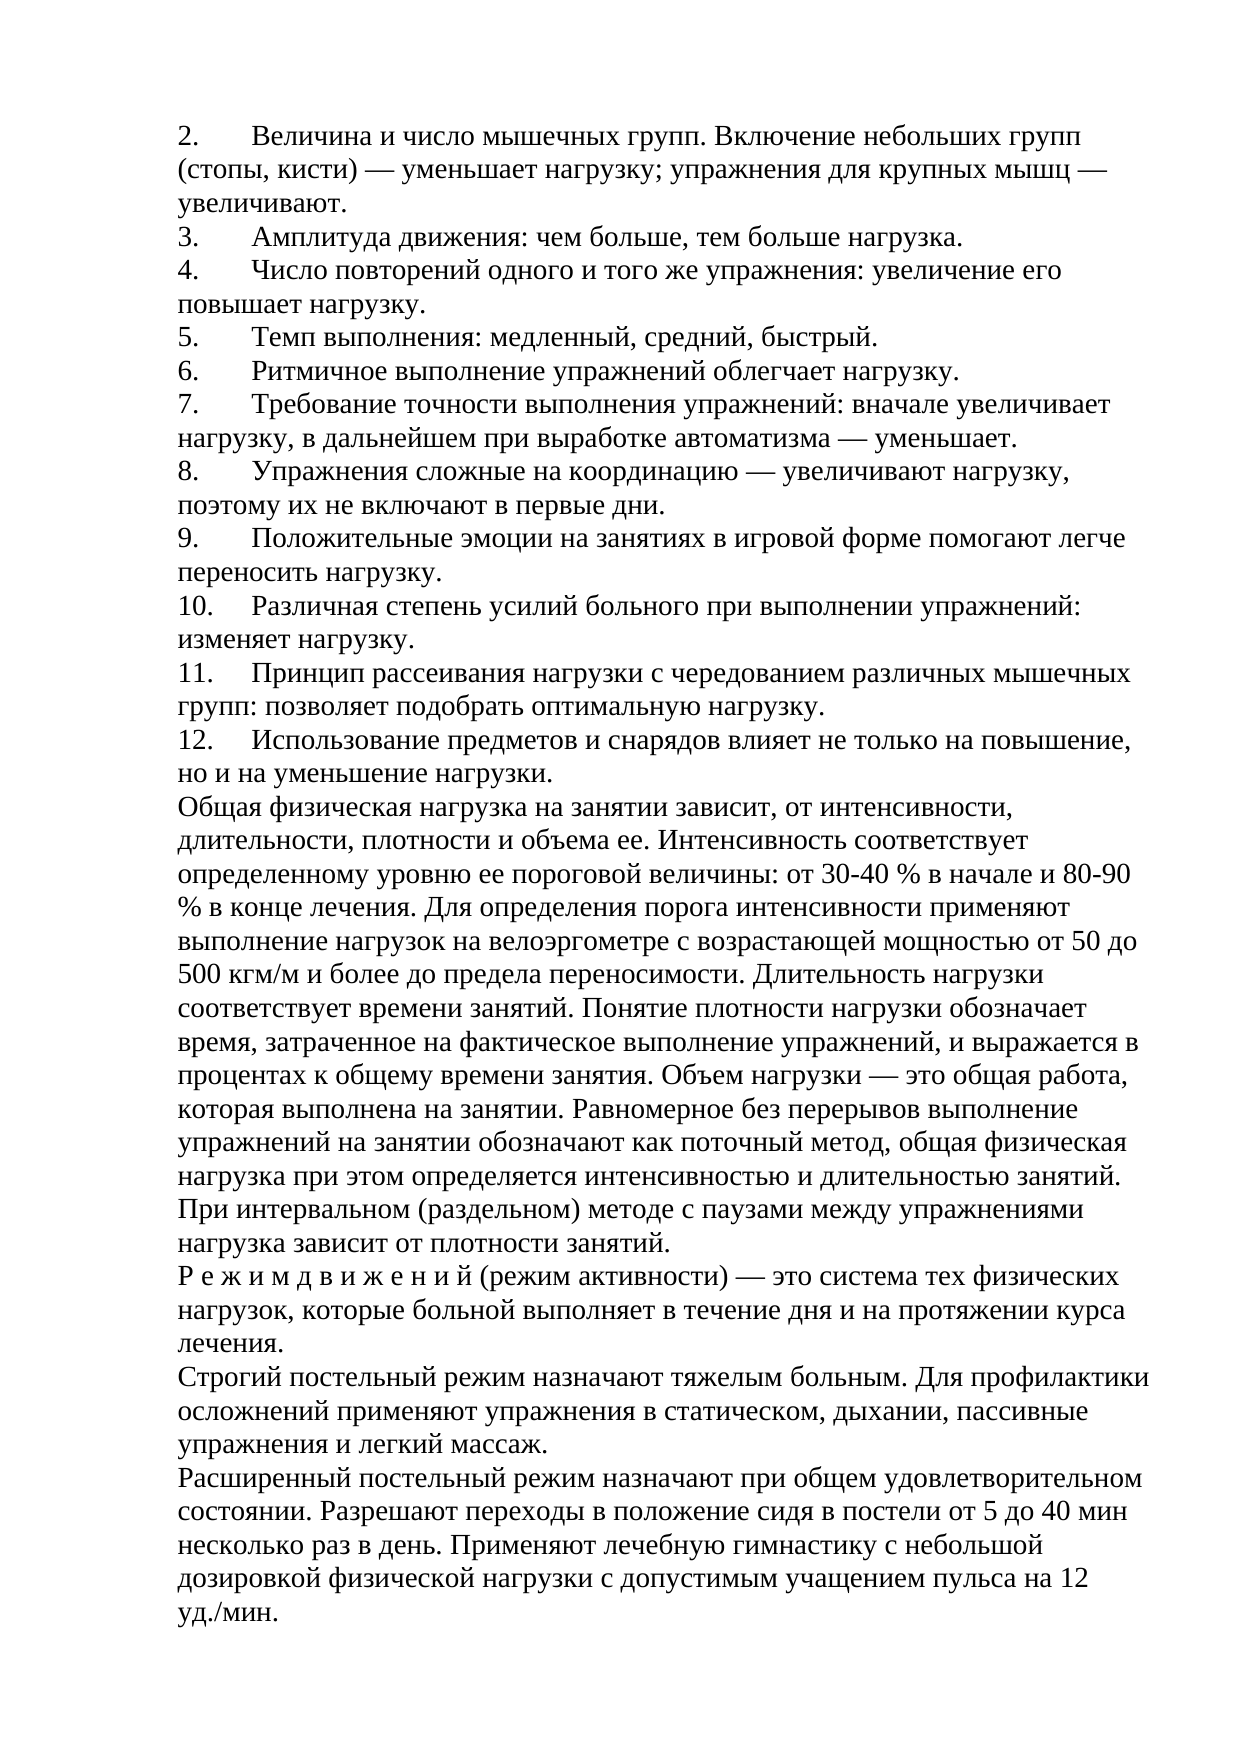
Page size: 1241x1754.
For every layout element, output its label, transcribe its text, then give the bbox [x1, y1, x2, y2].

text Строгий постельный режим назначают тяжелым больным. Для профилактики осложнений применяют упражнения в статическом, дыхании, пассивные упражнения и легкий массаж. [177, 1359, 1152, 1460]
text 6. Ритмичное выполнение упражнений облегчает нагрузку. [177, 353, 1152, 386]
text 9. Положительные эмоции на занятиях в игровой форме помогают легче переносить нагрузку. [177, 521, 1152, 588]
text 8. Упражнения сложные на координацию — увеличивают нагрузку, поэтому их не включают в первые дни. [177, 453, 1152, 521]
text 4. Число повторений одного и того же упражнения: увеличение его повышает нагрузку. [177, 252, 1152, 319]
text 10. Различная степень усилий больного при выполнении упражнений: изменяет нагрузку. [177, 588, 1152, 655]
text Общая физическая нагрузка на занятии зависит, от интенсивности, длительности, плотности и объема ее. Интенсивность соответствует определенному уровню ее пороговой величины: от 30-40 % в начале и 80-90 % в конце лечения. Для определения порога интенсивности применяют выполнение нагрузок на велоэргометре с возрастающей мощностью от 50 до 500 кгм/м и более до предела переносимости. Длительность нагрузки соответствует времени занятий. Понятие плотности нагрузки обозначает время, затраченное на фактическое выполнение упражнений, и выражается в процентах к общему времени занятия. Объем нагрузки — это общая работа, которая выполнена на занятии. Равномерное без перерывов выполнение упражнений на занятии обозначают как поточный метод, общая физическая нагрузка при этом определяется интенсивностью и длительностью занятий. При интервальном (раздельном) методе с паузами между упражнениями нагрузка зависит от плотности занятий. [177, 789, 1152, 1258]
text 3. Амплитуда движения: чем больше, тем больше нагрузка. [177, 219, 1152, 252]
text 5. Темп выполнения: медленный, средний, быстрый. [177, 319, 1152, 353]
text 11. Принцип рассеивания нагрузки с чередованием различных мышечных групп: позволяет подобрать оптимальную нагрузку. [177, 655, 1152, 722]
text 12. Использование предметов и снарядов влияет не только на повышение, но и на уменьшение нагрузки. [177, 722, 1152, 789]
text 7. Требование точности выполнения упражнений: вначале увеличивает нагрузку, в дальнейшем при выработке автоматизма — уменьшает. [177, 386, 1152, 453]
text 2. Величина и число мышечных групп. Включение небольших групп (стопы, кисти) — уменьшает нагрузку; упражнения для крупных мышц — увеличивают. [177, 118, 1152, 219]
text Расширенный постельный режим назначают при общем удовлетворительном состоянии. Разрешают переходы в положение сидя в постели от 5 до 40 мин несколько раз в день. Применяют лечебную гимнастику с небольшой дозировкой физической нагрузки с допустимым учащением пульса на 12 уд./мин. [177, 1460, 1152, 1627]
text Р е ж и м д в и ж е н и й (режим активности) — это система тех физических нагрузок, которые больной выполняет в течение дня и на протяжении курса лечения. [177, 1258, 1152, 1359]
